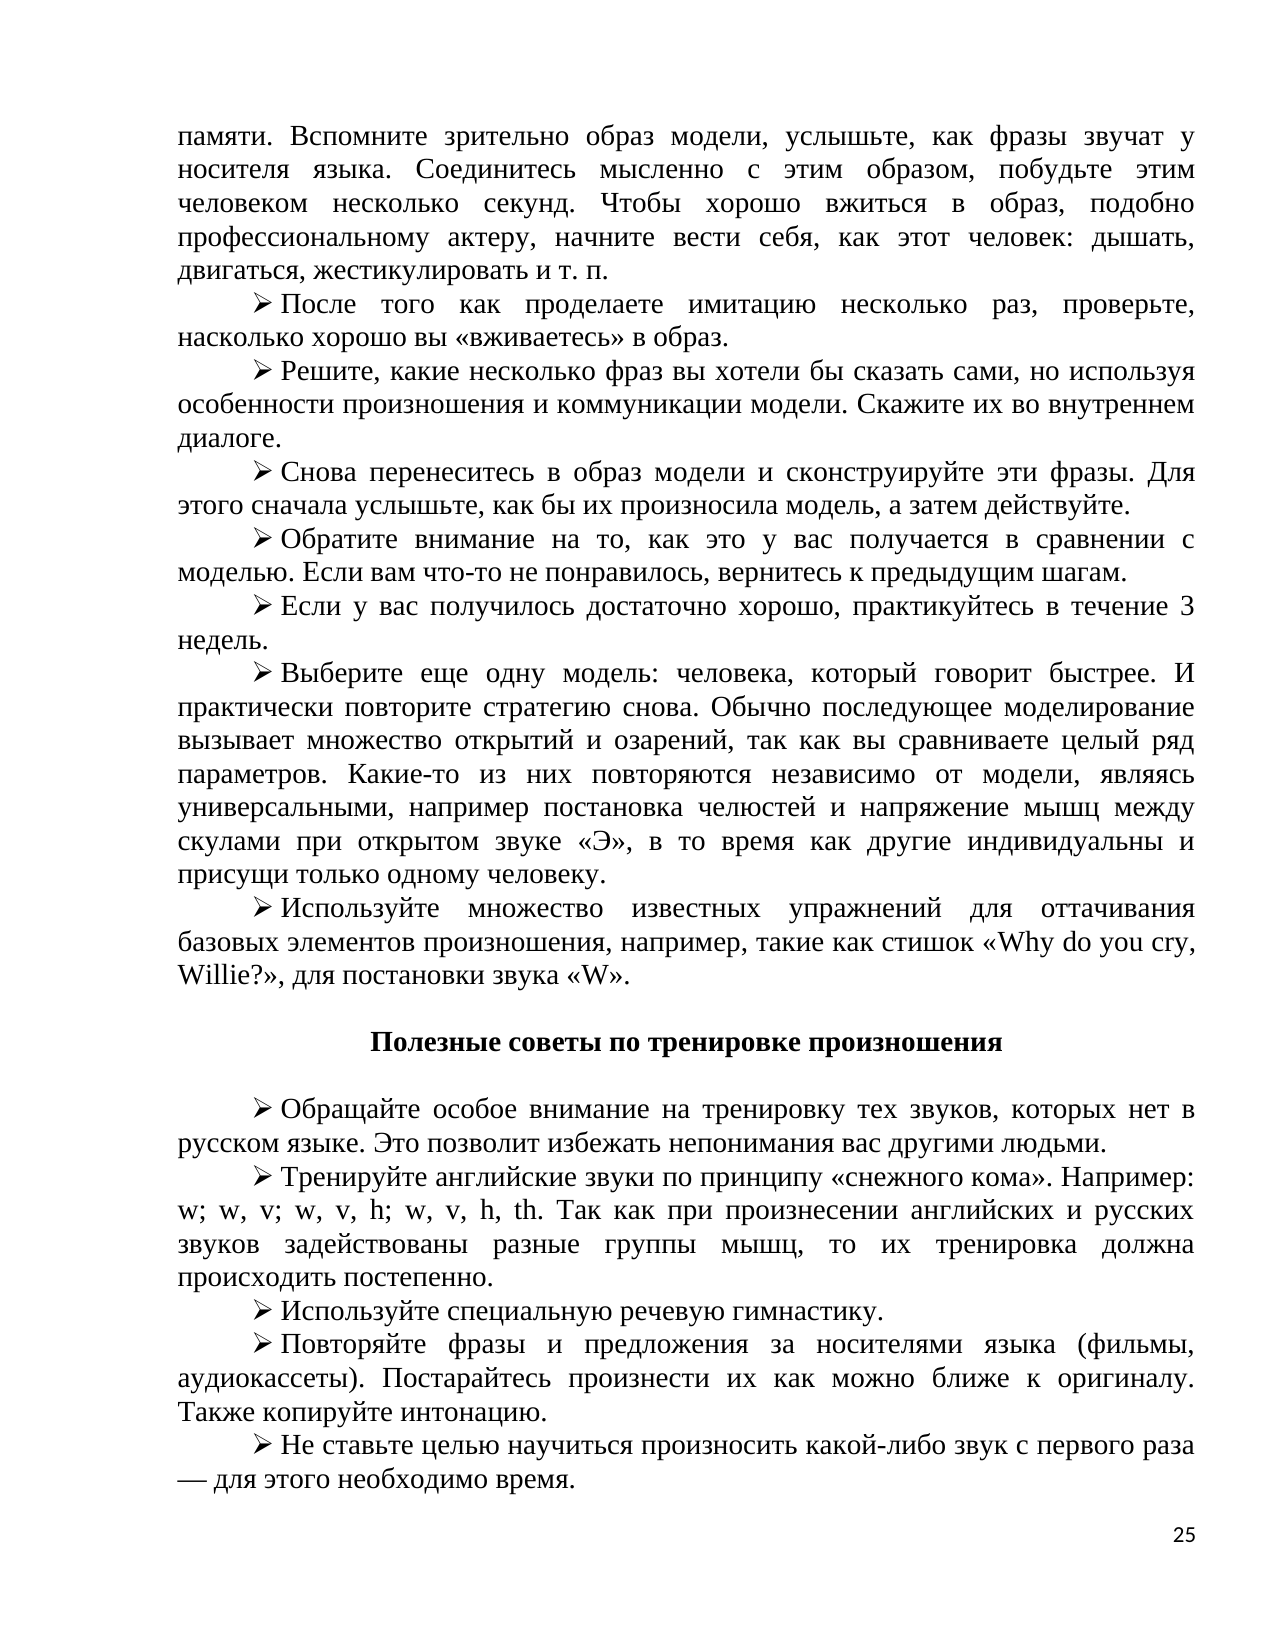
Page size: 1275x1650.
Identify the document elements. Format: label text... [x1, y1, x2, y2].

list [177, 118, 1196, 286]
list После того как проделаете имитацию несколько раз, проверьте, насколько хорошо вы «вживаетесь» в образ. [177, 286, 1196, 353]
list Используйте множество известных упражнений для оттачивания базовых элементов произношения, например, такие как стишок «Why do you cry, Willie?», для постановки звука «W». [177, 890, 1196, 991]
list Снова перенеситесь в образ модели и сконструируйте эти фразы. Для этого сначала услышьте, как бы их произносила модель, а затем действуйте. [177, 454, 1196, 521]
list Если у вас получилось достаточно хорошо, практикуйтесь в течение 3 недель. [177, 588, 1196, 655]
list Тренируйте английские звуки по принципу «снежного кома». Например: w; w, v; w, v, h; w, v, h, th. Так как при произнесении английских и русских звуков задействованы разные группы мышц, то их тренировка должна происходить постепенно. [177, 1159, 1196, 1293]
list Используйте специальную речевую гимнастику. [177, 1293, 1196, 1327]
list Обратите внимание на то, как это у вас получается в сравнении с моделью. Если вам что-то не понравилось, вернитесь к предыдущим шагам. [177, 521, 1196, 588]
list Решите, какие несколько фраз вы хотели бы сказать сами, но используя особенности произношения и коммуникации модели. Скажите их во внутреннем диалоге. [177, 353, 1196, 454]
list Не ставьте целью научиться произносить какой-либо звук с первого раза — для этого необходимо время. [177, 1427, 1196, 1494]
list Выберите еще одну модель: человека, который говорит быстрее. И практически повторите стратегию снова. Обычно последующее моделирование вызывает множество открытий и озарений, так как вы сравниваете целый ряд параметров. Какие-то из них повторяются независимо от модели, являясь универсальными, например постановка челюстей и напряжение мышц между скулами при открытом звуке «Э», в то время как другие индивидуальны и присущи только одному человеку. [177, 655, 1196, 890]
list Повторяйте фразы и предложения за носителями языка (фильмы, аудиокассеты). Постарайтесь произнести их как можно ближе к оригиналу. Также копируйте интонацию. [177, 1327, 1196, 1427]
list Обращайте особое внимание на тренировку тех звуков, которых нет в русском языке. Это позволит избежать непонимания вас другими людьми. [177, 1092, 1196, 1159]
text Полезные советы по тренировке произношения [177, 1024, 1196, 1058]
